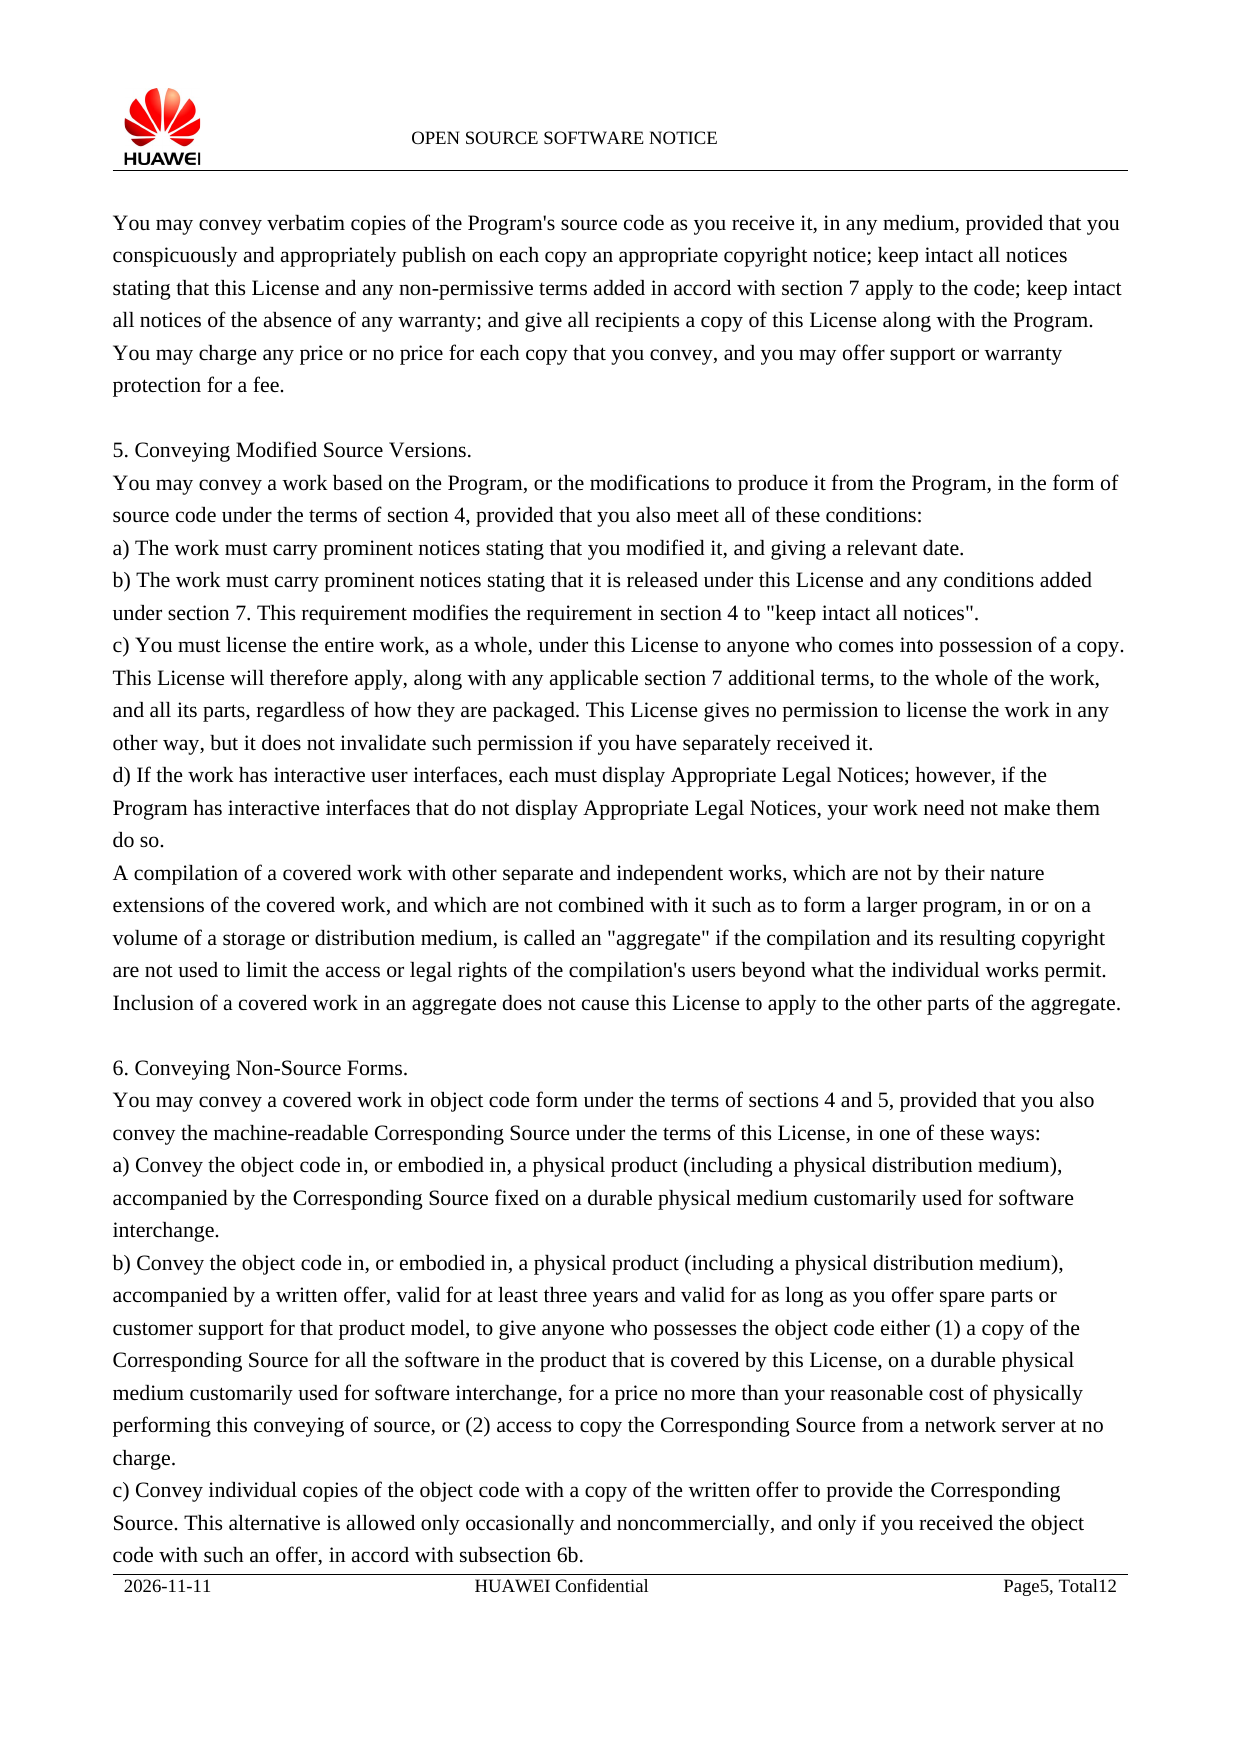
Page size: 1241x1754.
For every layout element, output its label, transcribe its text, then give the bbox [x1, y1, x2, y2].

text You may charge any price or no price for each copy that you convey, and you may offer support or warranty protection for a fee. [112, 336, 1128, 401]
text You may convey verbatim copies of the Program's source code as you receive it, in any medium, provided that you conspicuously and appropriately publish on each copy an appropriate copyright notice; keep intact all notices stating that this License and any non-permissive terms added in accord with section 7 apply to the code; keep intact all notices of the absence of any warranty; and give all recipients a copy of this License along with the Program. [112, 206, 1128, 336]
text You may convey a work based on the Program, or the modifications to produce it from the Program, in the form of source code under the terms of section 4, provided that you also meet all of these conditions: [112, 466, 1128, 531]
text You may convey a covered work in object code form under the terms of sections 4 and 5, provided that you also convey the machine-readable Corresponding Source under the terms of this License, in one of these ways: [112, 1084, 1128, 1149]
text 5. Conveying Modified Source Versions. [112, 434, 1128, 466]
text a) The work must carry prominent notices stating that you modified it, and giving a relevant date. [112, 531, 1128, 564]
picture [124, 88, 201, 165]
text a) Convey the object code in, or embodied in, a physical product (including a physical distribution medium), accompanied by the Corresponding Source fixed on a durable physical medium customarily used for software interchange. [112, 1149, 1128, 1246]
text A compilation of a covered work with other separate and independent works, which are not by their nature extensions of the covered work, and which are not combined with it such as to form a larger program, in or on a volume of a storage or distribution medium, is called an "aggregate" if the compilation and its resulting copyright are not used to limit the access or legal rights of the compilation's users beyond what the individual works permit. Inclusion of a covered work in an aggregate does not cause this License to apply to the other parts of the aggregate. [112, 856, 1128, 1019]
text b) Convey the object code in, or embodied in, a physical product (including a physical distribution medium), accompanied by a written offer, valid for at least three years and valid for as long as you offer spare parts or customer support for that product model, to give anyone who possesses the object code either (1) a copy of the Corresponding Source for all the software in the product that is covered by this License, on a durable physical medium customarily used for software interchange, for a price no more than your reasonable cost of physically performing this conveying of source, or (2) access to copy the Corresponding Source from a network server at no charge. [112, 1246, 1128, 1474]
text d) If the work has interactive user interfaces, each must display Appropriate Legal Notices; however, if the Program has interactive interfaces that do not display Appropriate Legal Notices, your work need not make them do so. [112, 759, 1128, 856]
text 6. Conveying Non-Source Forms. [112, 1051, 1128, 1084]
text c) You must license the entire work, as a whole, under this License to anyone who comes into possession of a copy. This License will therefore apply, along with any applicable section 7 additional terms, to the whole of the work, and all its parts, regardless of how they are packaged. This License gives no permission to license the work in any other way, but it does not invalidate such permission if you have separately received it. [112, 629, 1128, 759]
text b) The work must carry prominent notices stating that it is released under this License and any conditions added under section 7. This requirement modifies the requirement in section 4 to "keep intact all notices". [112, 564, 1128, 629]
text c) Convey individual copies of the object code with a copy of the written offer to provide the Corresponding Source. This alternative is allowed only occasionally and noncommercially, and only if you received the object code with such an offer, in accord with subsection 6b. [112, 1474, 1128, 1571]
